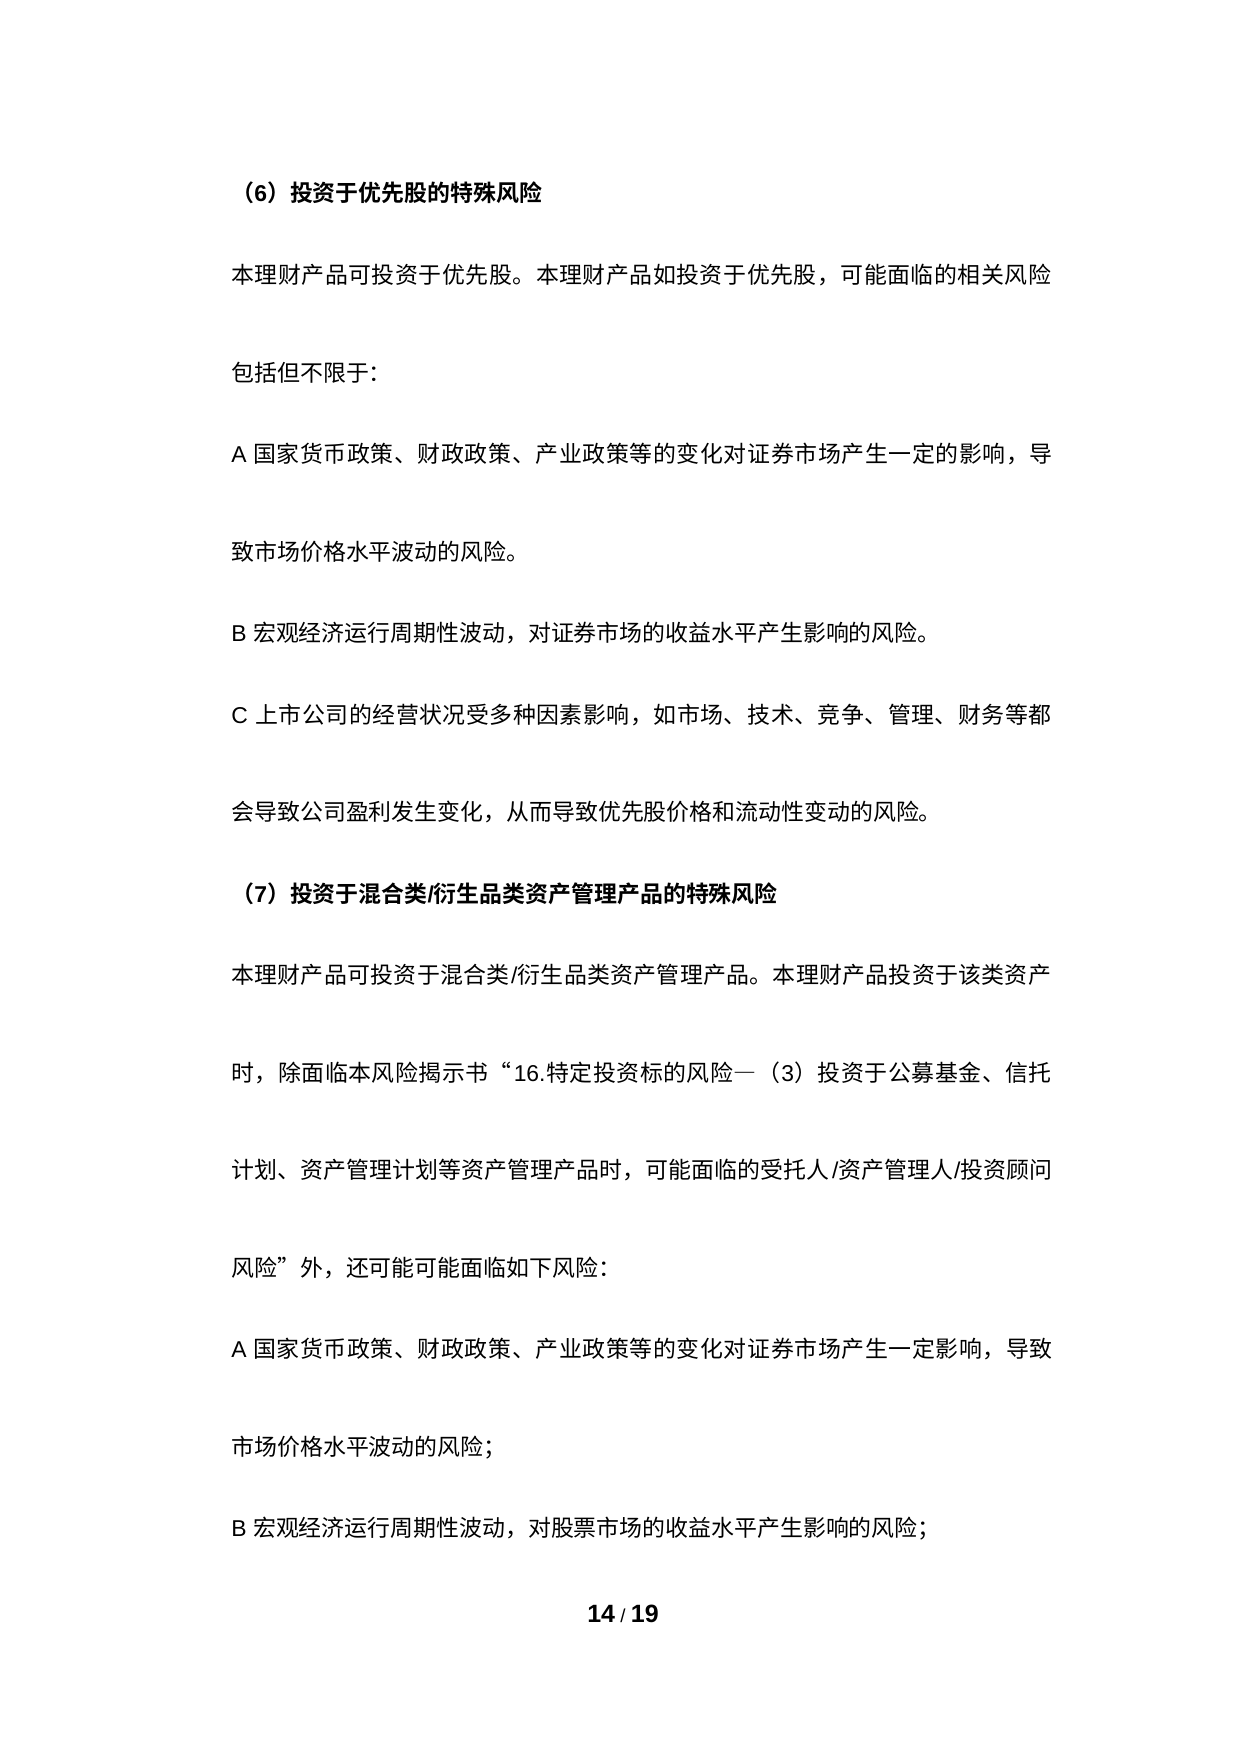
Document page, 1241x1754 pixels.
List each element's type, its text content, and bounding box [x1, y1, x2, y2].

text （7）投资于混合类/衍生品类资产管理产品的特殊风险 [231, 860, 1053, 925]
text B 宏观经济运行周期性波动，对证券市场的收益水平产生影响的风险。 [231, 599, 1053, 664]
text （6）投资于优先股的特殊风险 [231, 159, 1053, 224]
text B 宏观经济运行周期性波动，对股票市场的收益水平产生影响的风险； [231, 1494, 1053, 1559]
text C 上市公司的经营状况受多种因素影响，如市场、技术、竞争、管理、财务等都会导致公司盈利发生变化，从而导致优先股价格和流动性变动的风险。 [231, 681, 1053, 843]
text 本理财产品可投资于混合类/衍生品类资产管理产品。本理财产品投资于该类资产时，除面临本风险揭示书“16.特定投资标的风险—（3）投资于公募基金、信托计划、资产管理计划等资产管理产品时，可能面临的受托人/资产管理人/投资顾问风险”外，还可能可能面临如下风险： [231, 941, 1053, 1299]
text A 国家货币政策、财政政策、产业政策等的变化对证券市场产生一定影响，导致市场价格水平波动的风险； [231, 1315, 1053, 1478]
text A 国家货币政策、财政政策、产业政策等的变化对证券市场产生一定的影响，导致市场价格水平波动的风险。 [231, 420, 1053, 583]
text 本理财产品可投资于优先股。本理财产品如投资于优先股，可能面临的相关风险包括但不限于： [231, 241, 1053, 403]
